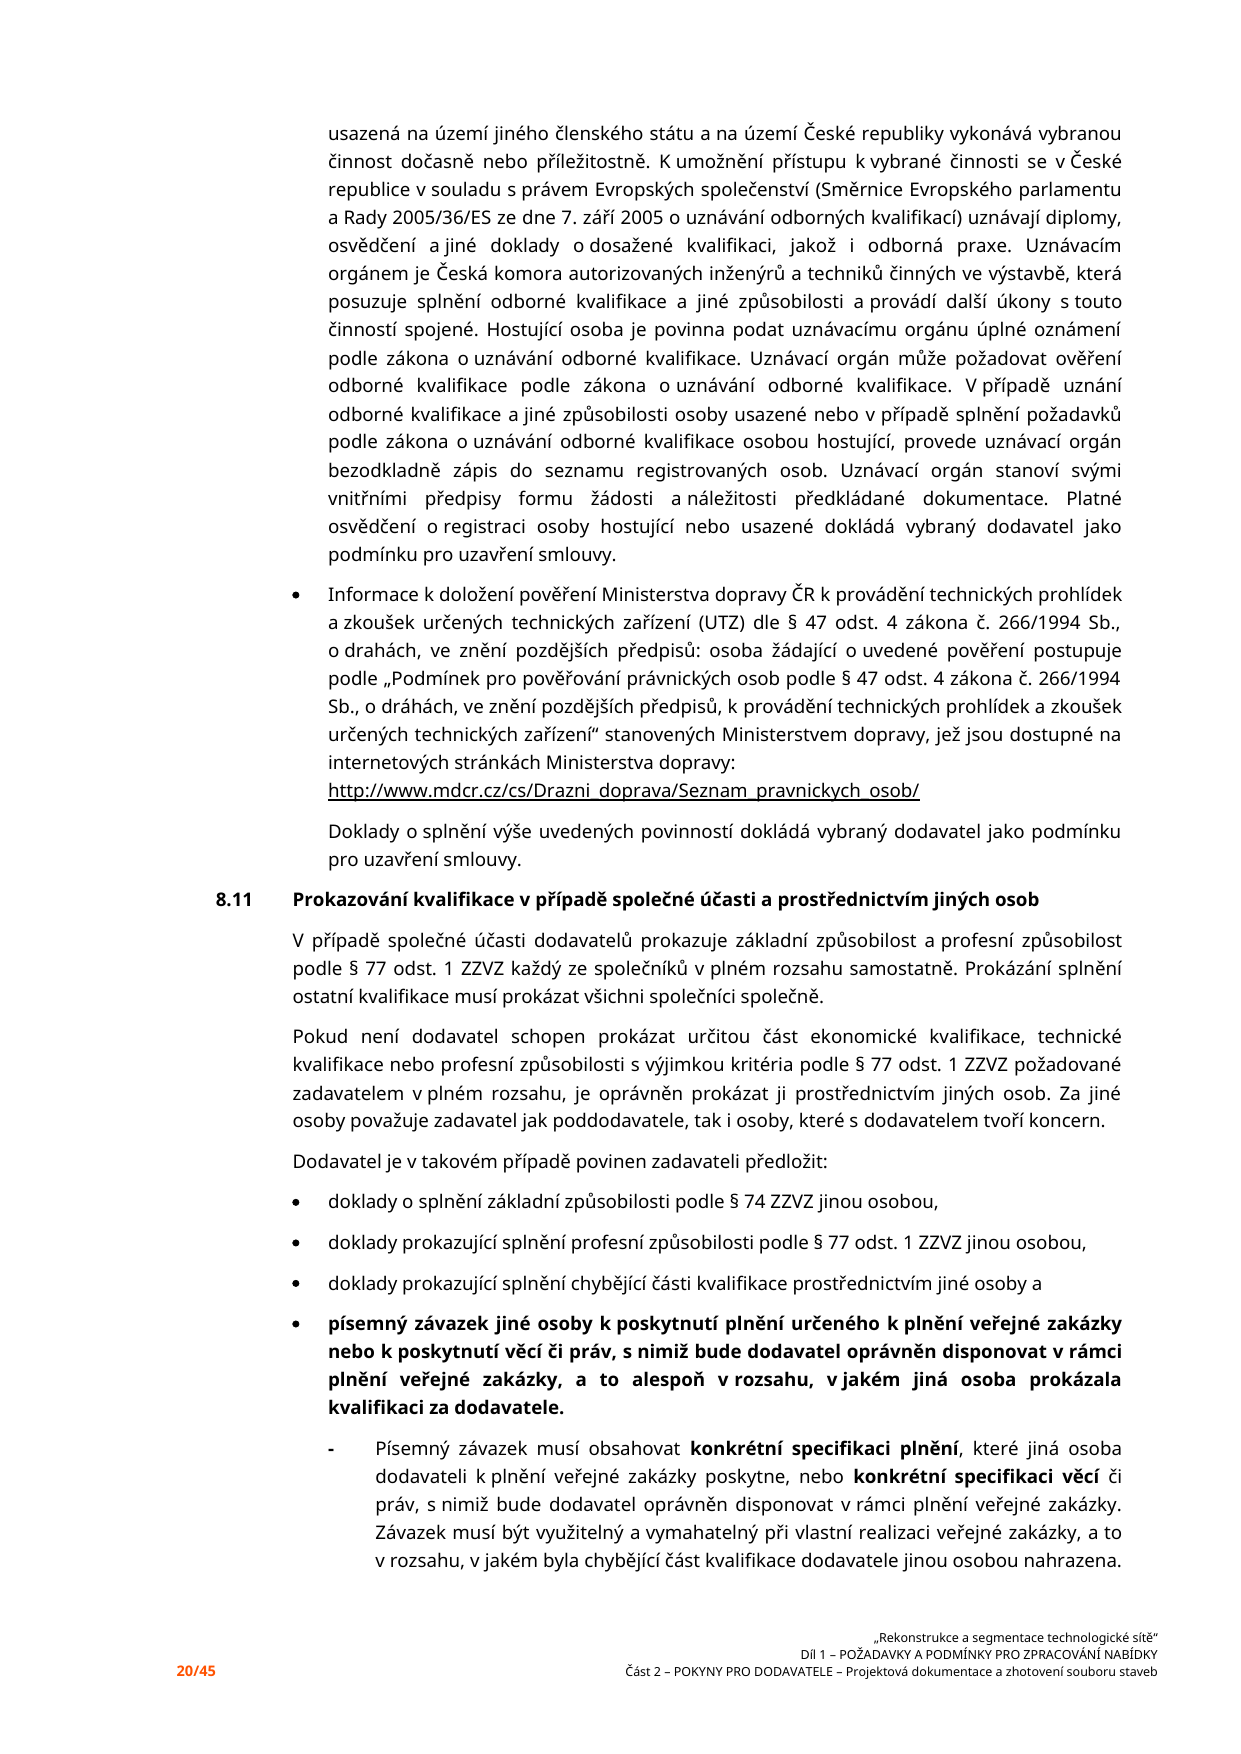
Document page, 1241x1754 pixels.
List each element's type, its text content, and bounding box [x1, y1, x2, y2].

text V případě společné účasti dodavatelů prokazuje základní způsobilost a profesní způsobilost podle § 77 odst. 1 ZZVZ každý ze společníků v plném rozsahu samostatně. Prokázání splnění ostatní kvalifikace musí prokázat všichni společníci společně. [292, 927, 1122, 1009]
text doklady prokazující splnění chybějící části kvalifikace prostřednictvím jiné osoby a [292, 1270, 1122, 1295]
text Prokazování kvalifikace v případě společné účasti a prostřednictvím jiných osob [216, 887, 1122, 912]
text Doklady o splnění výše uvedených povinností dokládá vybraný dodavatel jako podmínku pro uzavření smlouvy. [328, 818, 1122, 872]
text doklady o splnění základní způsobilosti podle § 74 ZZVZ jinou osobou, [292, 1189, 1122, 1214]
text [292, 121, 1122, 566]
text Dodavatel je v takovém případě povinen zadavateli předložit: [292, 1148, 1122, 1174]
text http://www.mdcr.cz/cs/Drazni_doprava/Seznam_pravnickych_osob/ [328, 778, 1122, 803]
text písemný závazek jiné osoby k poskytnutí plnění určeného k plnění veřejné zakázky nebo k poskytnutí věcí či práv, s nimiž bude dodavatel oprávněn disponovat v rámci plnění veřejné zakázky, a to alespoň v rozsahu, v jakém jiná osoba prokázala kvalifikaci za dodavatele. [292, 1310, 1122, 1420]
text Pokud není dodavatel schopen prokázat určitou část ekonomické kvalifikace, technické kvalifikace nebo profesní způsobilosti s výjimkou kritéria podle § 77 odst. 1 ZZVZ požadované zadavatelem v plném rozsahu, je oprávněn prokázat ji prostřednictvím jiných osob. Za jiné osoby považuje zadavatel jak poddodavatele, tak i osoby, které s dodavatelem tvoří koncern. [292, 1024, 1122, 1133]
text Informace k doložení pověření Ministerstva dopravy ČR k provádění technických prohlídek a zkoušek určených technických zařízení (UTZ) dle § 47 odst. 4 zákona č. 266/1994 Sb., o drahách, ve znění pozdějších předpisů: osoba žádající o uvedené pověření postupuje podle „Podmínek pro pověřování právnických osob podle § 47 odst. 4 zákona č. 266/1994 Sb., o dráhách, ve znění pozdějších předpisů, k provádění technických prohlídek a zkoušek určených technických zařízení“ stanovených Ministerstvem dopravy, jež jsou dostupné na internetových stránkách Ministerstva dopravy: [292, 581, 1122, 775]
text doklady prokazující splnění profesní způsobilosti podle § 77 odst. 1 ZZVZ jinou osobou, [292, 1229, 1122, 1255]
text Písemný závazek musí obsahovat konkrétní specifikaci plnění, které jiná osoba dodavateli k plnění veřejné zakázky poskytne, nebo konkrétní specifikaci věcí či práv, s nimiž bude dodavatel oprávněn disponovat v rámci plnění veřejné zakázky. Závazek musí být využitelný a vymahatelný při vlastní realizaci veřejné zakázky, a to v rozsahu, v jakém byla chybějící část kvalifikace dodavatele jinou osobou nahrazena. [328, 1435, 1122, 1573]
